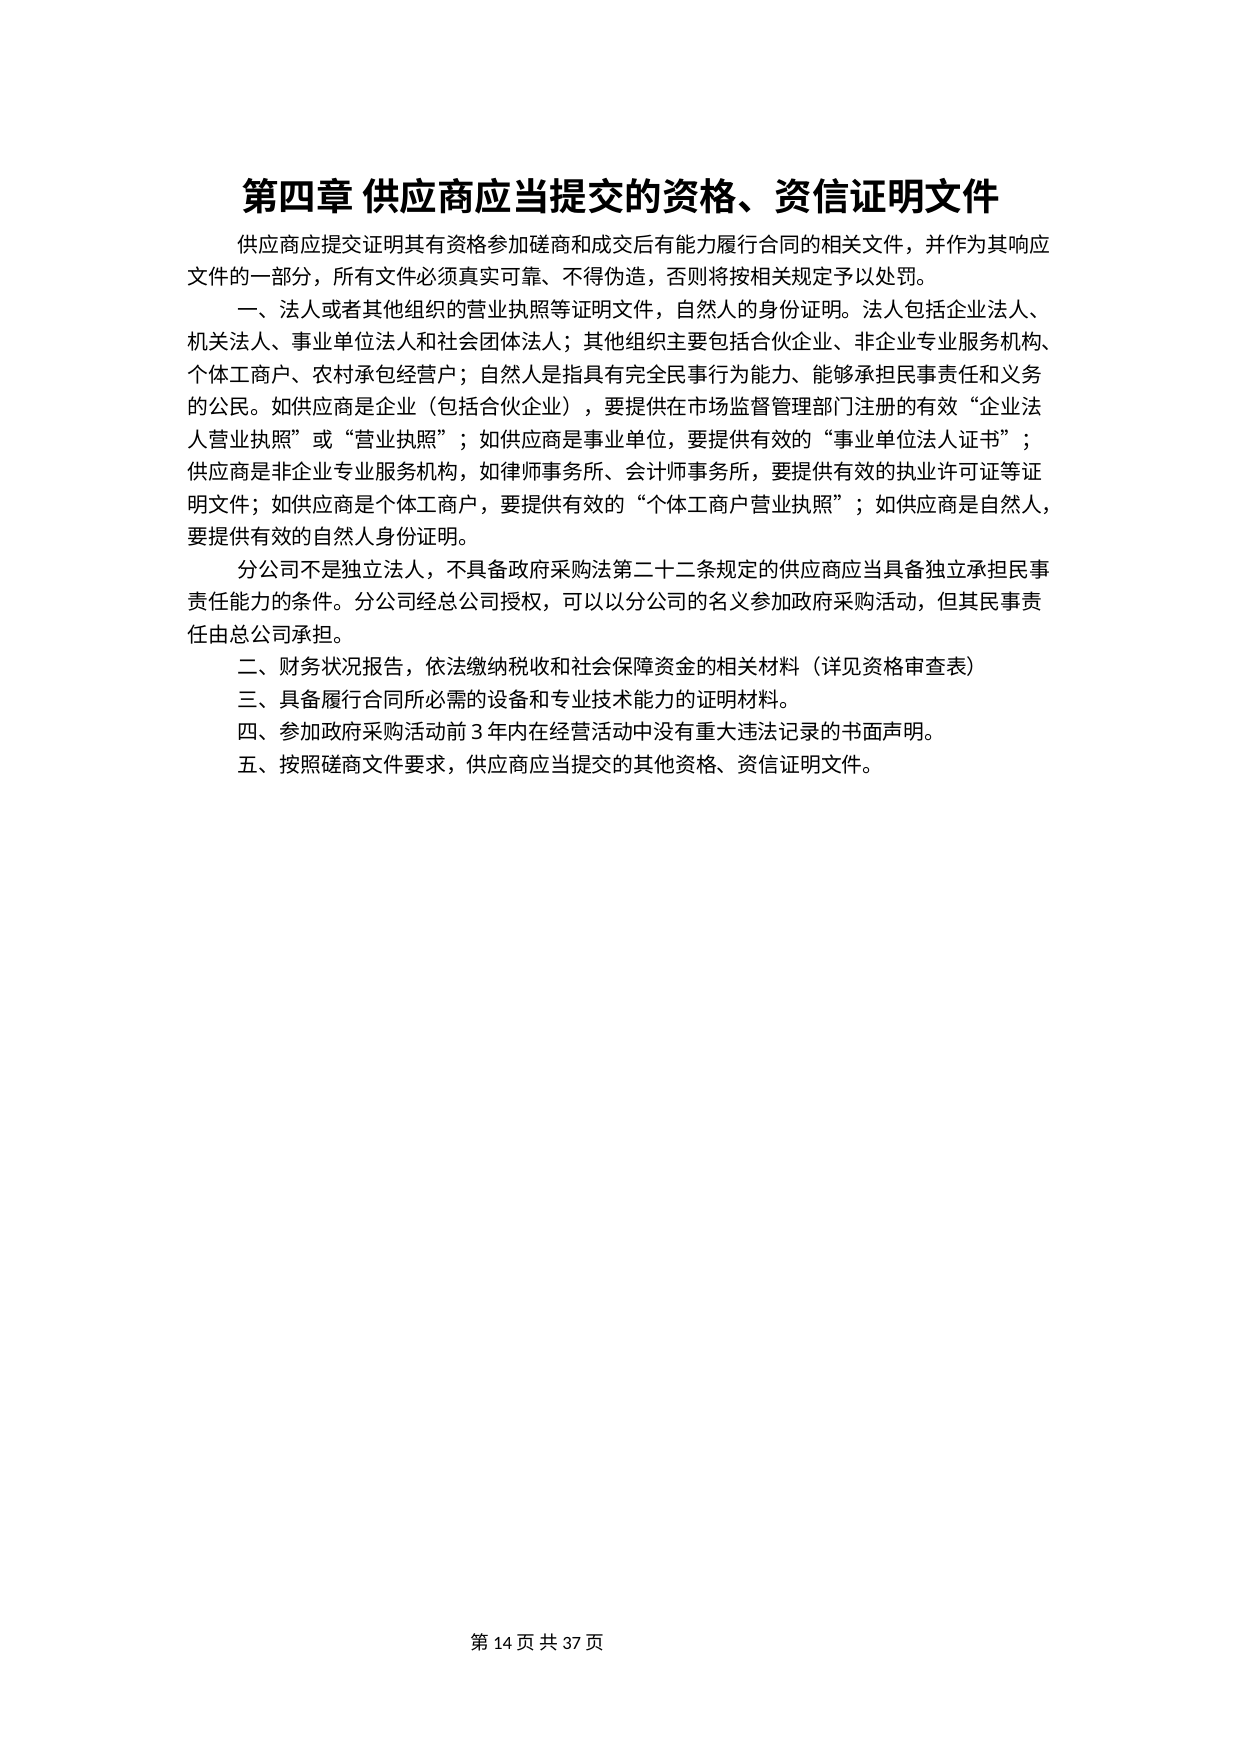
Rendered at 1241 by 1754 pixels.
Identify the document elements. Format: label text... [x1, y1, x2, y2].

text 四、参加政府采购活动前3年内在经营活动中没有重大违法记录的书面声明。 [187, 714, 1053, 747]
text 分公司不是独立法人，不具备政府采购法第二十二条规定的供应商应当具备独立承担民事责任能力的条件。分公司经总公司授权，可以以分公司的名义参加政府采购活动，但其民事责任由总公司承担。 [187, 552, 1053, 649]
text 二、财务状况报告，依法缴纳税收和社会保障资金的相关材料（详见资格审查表） [187, 649, 1053, 682]
text 第四章 供应商应当提交的资格、资信证明文件 [187, 162, 1053, 227]
text 一、法人或者其他组织的营业执照等证明文件，自然人的身份证明。法人包括企业法人、机关法人、事业单位法人和社会团体法人；其他组织主要包括合伙企业、非企业专业服务机构、个体工商户、农村承包经营户；自然人是指具有完全民事行为能力、能够承担民事责任和义务的公民。如供应商是企业（包括合伙企业），要提供在市场监督管理部门注册的有效“企业法人营业执照”或“营业执照”；如供应商是事业单位，要提供有效的“事业单位法人证书”；供应商是非企业专业服务机构，如律师事务所、会计师事务所，要提供有效的执业许可证等证明文件；如供应商是个体工商户，要提供有效的“个体工商户营业执照”；如供应商是自然人，要提供有效的自然人身份证明。 [187, 292, 1053, 552]
text 供应商应提交证明其有资格参加磋商和成交后有能力履行合同的相关文件，并作为其响应文件的一部分，所有文件必须真实可靠、不得伪造，否则将按相关规定予以处罚。 [187, 227, 1053, 292]
text 三、具备履行合同所必需的设备和专业技术能力的证明材料。 [187, 682, 1053, 714]
text 五、按照磋商文件要求，供应商应当提交的其他资格、资信证明文件。 [187, 747, 1053, 779]
